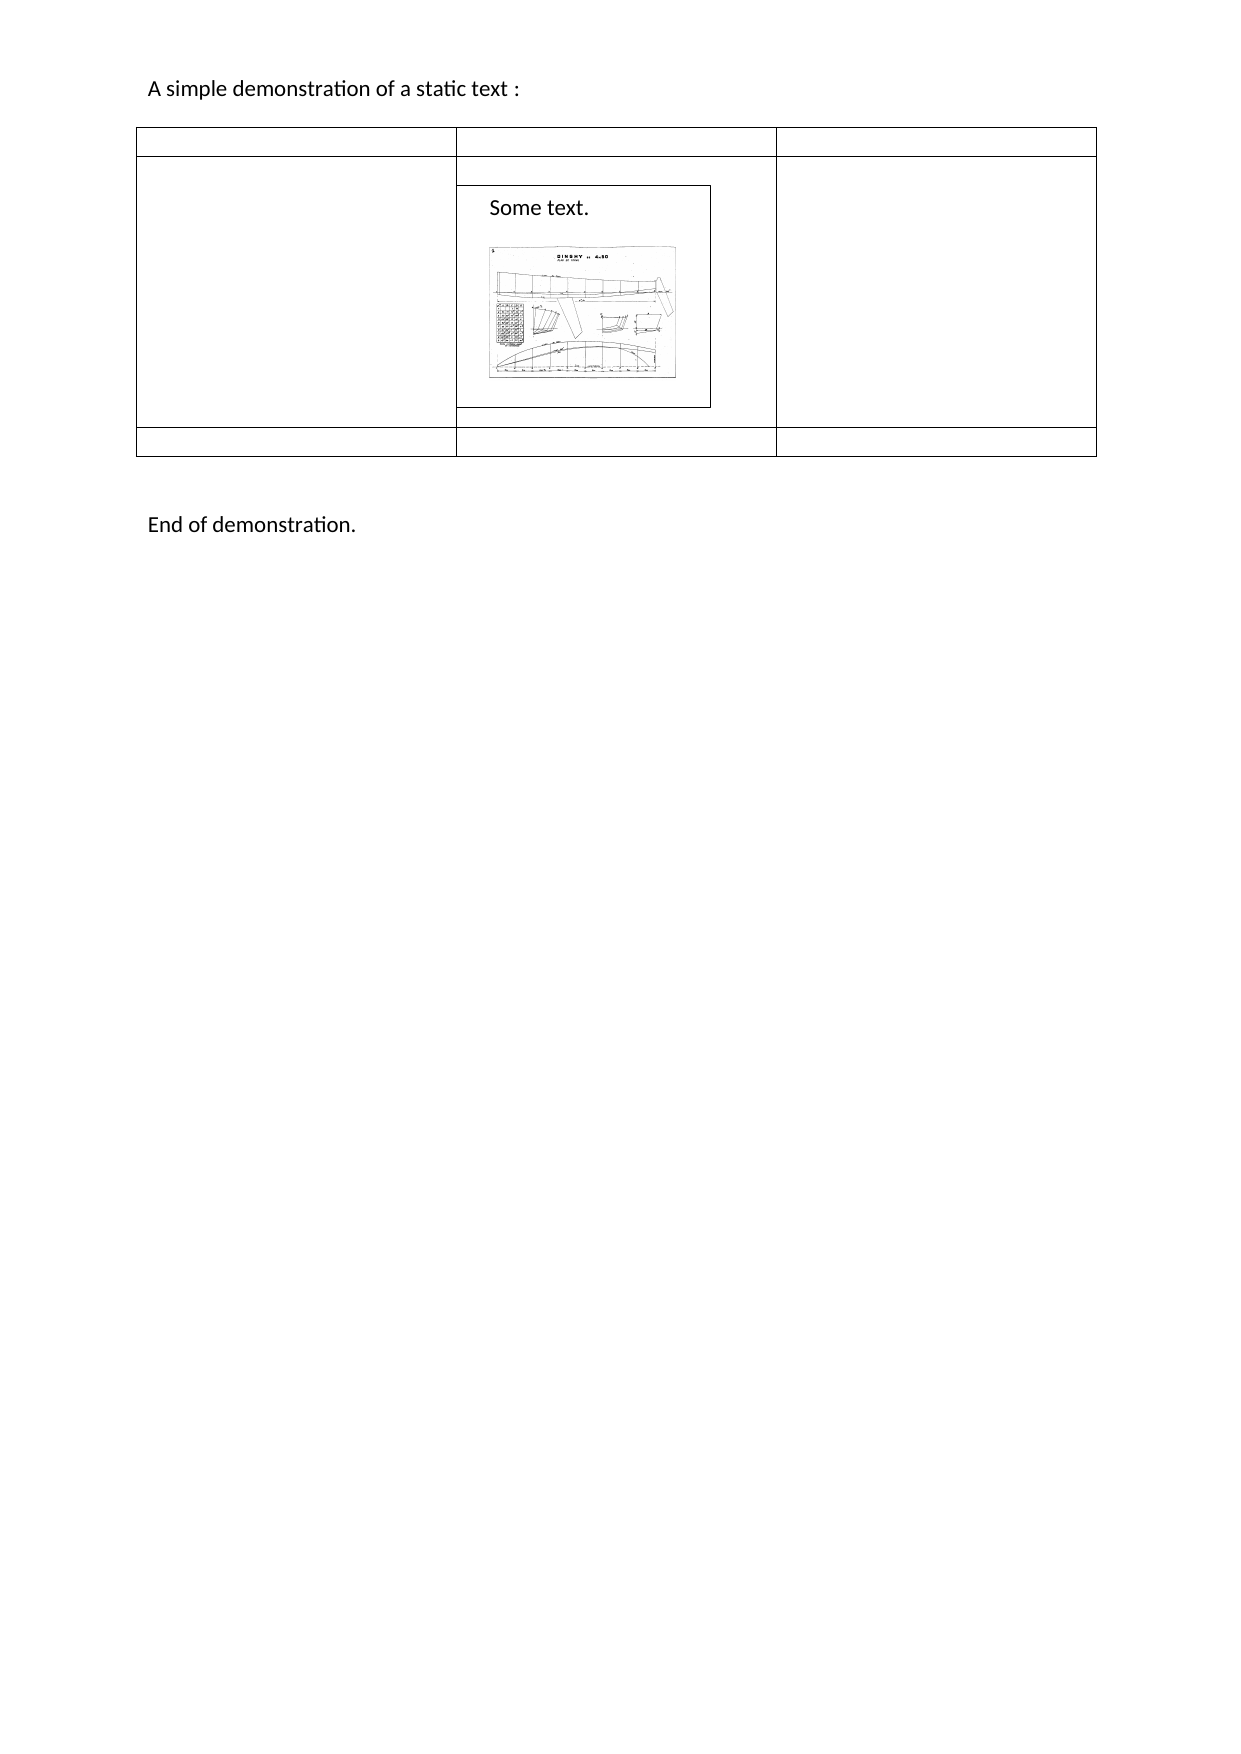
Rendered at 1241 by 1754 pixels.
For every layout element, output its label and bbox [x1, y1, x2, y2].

picture [489, 246, 676, 381]
